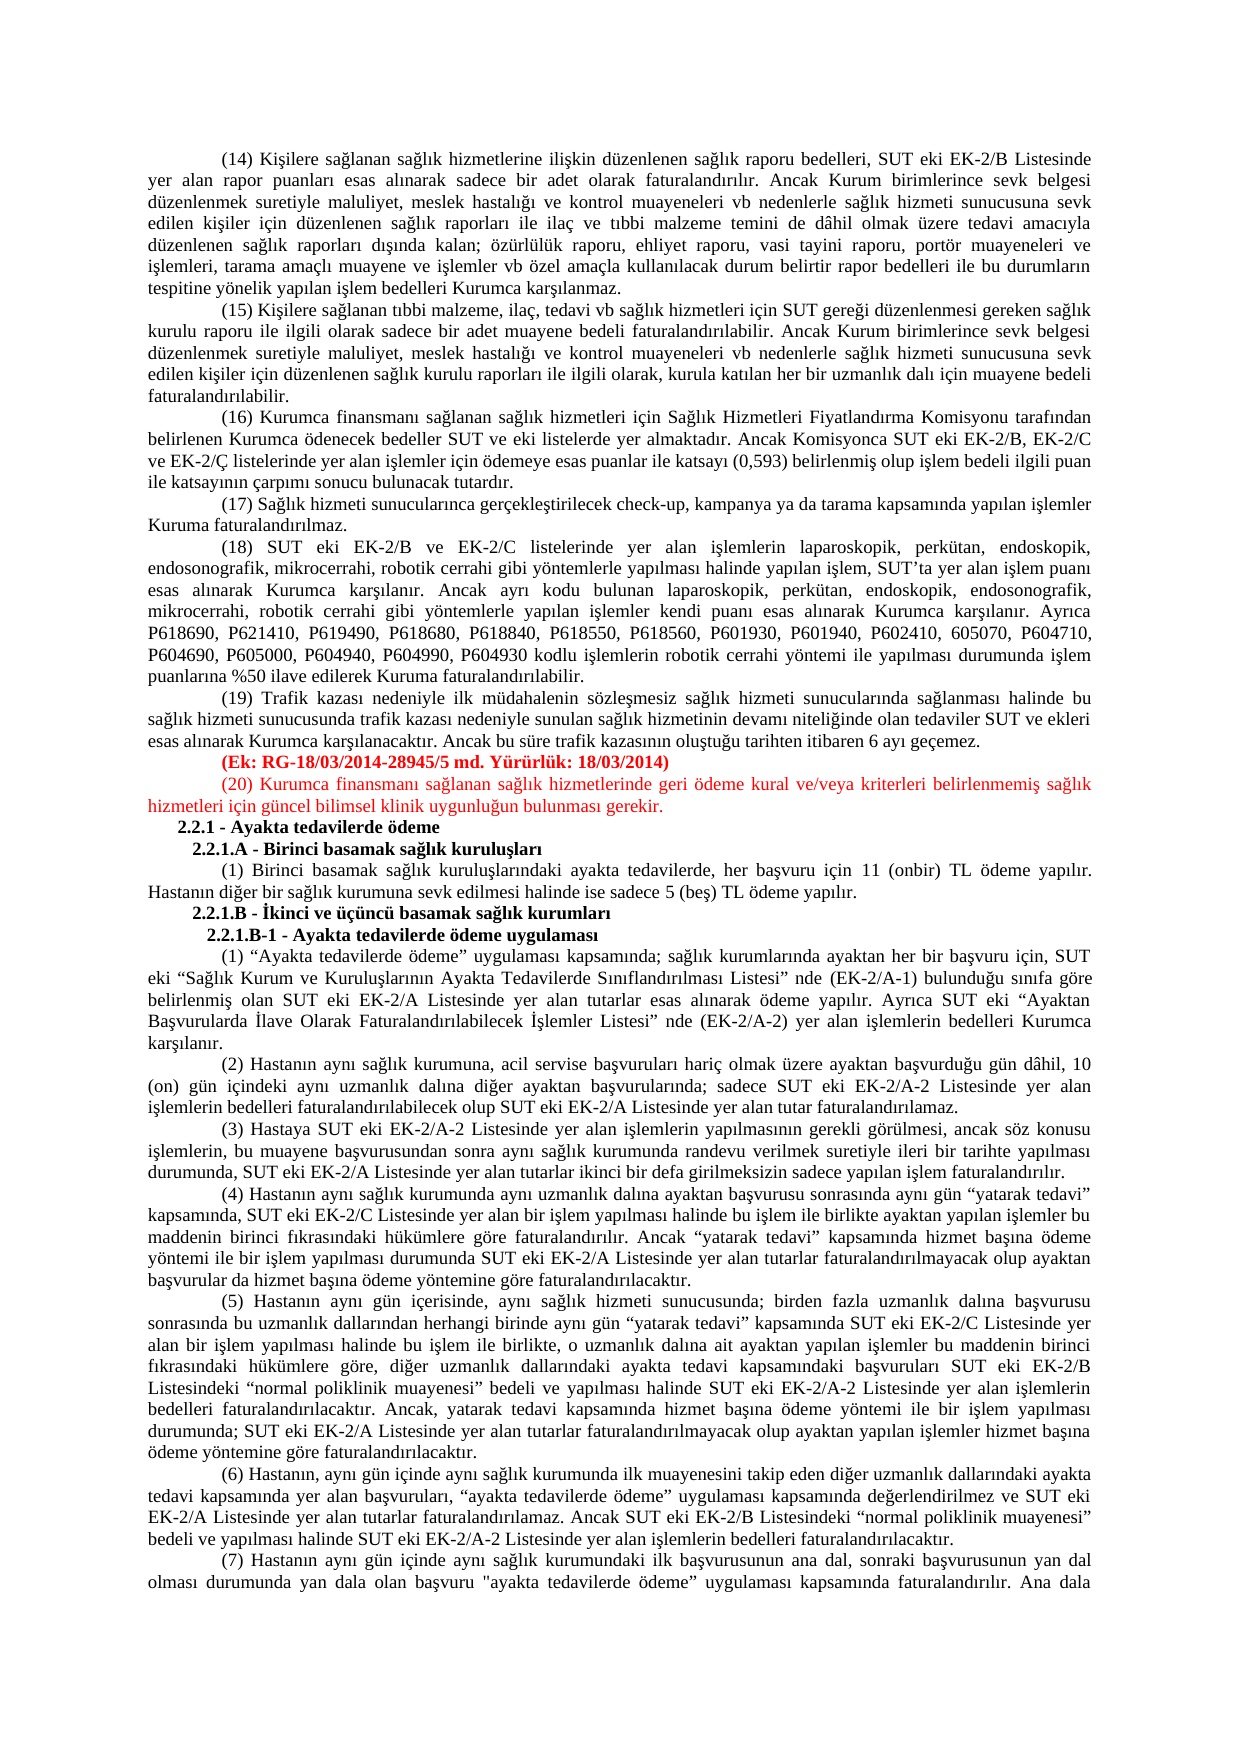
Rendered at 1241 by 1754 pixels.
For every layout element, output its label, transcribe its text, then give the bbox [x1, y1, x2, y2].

text (17) Sağlık hizmeti sunucularınca gerçekleştirilecek check-up, kampanya ya da tarama kapsamında yapılan işlemler Kuruma faturalandırılmaz. [148, 557, 1093, 600]
text (16) Kurumca finansmanı sağlanan sağlık hizmetleri için Sağlık Hizmetleri Fiyatlandırma Komisyonu tarafından belirlenen Kurumca ödenecek bedeller SUT ve eki listelerde yer almaktadır. Ancak Komisyonca SUT eki EK-2/B, EK-2/C ve EK-2/Ç listelerinde yer alan işlemler için ödemeye esas puanlar ile katsayı (0,593) belirlenmiş olup işlem bedeli ilgili puan ile katsayının çarpımı sonucu bulunacak tutardır. [148, 471, 1093, 557]
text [148, 1528, 1093, 1571]
subtitle 2.2.1.B - İkinci ve üçüncü basamak sağlık kurumları [148, 967, 1093, 988]
text (2) Hastanın aynı sağlık kurumuna, acil servise başvuruları hariç olmak üzere ayaktan başvurduğu gün dâhil, 10 (on) gün içindeki aynı uzmanlık dalına diğer ayaktan başvurularında; sadece SUT eki EK-2/A-2 Listesinde yer alan işlemlerin bedelleri faturalandırılabilecek olup SUT eki EK-2/A Listesinde yer alan tutar faturalandırılamaz. [148, 1118, 1093, 1183]
text (13) Kurum ile sözleşmeli/protokollü sağlık kurum ve kuruluşları, tetkik, tahlil ve tedaviye ait her türlü bilgi, belge ve raporu, istenildiğinde Kuruma ibraz edeceklerdir. İbraz edilememesi durumunda Kuruma faturalandırılan ilgili tetkik, tahlil ve/veya tedavi bedelleri Kurumca karşılanmaz. [148, 148, 1093, 212]
text (Ek: RG-18/03/2014-28945/5 md. Yürürlük: 18/03/2014) [148, 816, 1093, 838]
text (19) Trafik kazası nedeniyle ilk müdahalenin sözleşmesiz sağlık hizmeti sunucularında sağlanması halinde bu sağlık hizmeti sunucusunda trafik kazası nedeniyle sunulan sağlık hizmetinin devamı niteliğinde olan tedaviler SUT ve ekleri esas alınarak Kurumca karşılanacaktır. Ancak bu süre trafik kazasının oluştuğu tarihten itibaren 6 ayı geçemez. [148, 751, 1093, 816]
subtitle 2.2.1.A - Birinci basamak sağlık kuruluşları [148, 902, 1093, 924]
subtitle 2.2.1.B-1 - Ayakta tedavilerde ödeme uygulaması [148, 988, 1093, 1010]
text (14) Kişilere sağlanan sağlık hizmetlerine ilişkin düzenlenen sağlık raporu bedelleri, SUT eki EK-2/B Listesinde yer alan rapor puanları esas alınarak sadece bir adet olarak faturalandırılır. Ancak Kurum birimlerince sevk belgesi düzenlenmek suretiyle maluliyet, meslek hastalığı ve kontrol muayeneleri vb nedenlerle sağlık hizmeti sunucusuna sevk edilen kişiler için düzenlenen sağlık raporları ile ilaç ve tıbbi malzeme temini de dâhil olmak üzere tedavi amacıyla düzenlenen sağlık raporları dışında kalan; özürlülük raporu, ehliyet raporu, vasi tayini raporu, portör muayeneleri ve işlemleri, tarama amaçlı muayene ve işlemler vb özel amaçla kullanılacak durum belirtir rapor bedelleri ile bu durumların tespitine yönelik yapılan işlem bedelleri Kurumca karşılanmaz. [148, 212, 1093, 363]
text (20) Kurumca finansmanı sağlanan sağlık hizmetlerinde geri ödeme kural ve/veya kriterleri belirlenmemiş sağlık hizmetleri için güncel bilimsel klinik uygunluğun bulunması gerekir. [148, 838, 1093, 881]
text (15) Kişilere sağlanan tıbbi malzeme, ilaç, tedavi vb sağlık hizmetleri için SUT gereği düzenlenmesi gereken sağlık kurulu raporu ile ilgili olarak sadece bir adet muayene bedeli faturalandırılabilir. Ancak Kurum birimlerince sevk belgesi düzenlenmek suretiyle maluliyet, meslek hastalığı ve kontrol muayeneleri vb nedenlerle sağlık hizmeti sunucusuna sevk edilen kişiler için düzenlenen sağlık kurulu raporları ile ilgili olarak, kurula katılan her bir uzmanlık dalı için muayene bedeli faturalandırılabilir. [148, 363, 1093, 471]
subtitle 2.2.1 - Ayakta tedavilerde ödeme [148, 881, 1093, 902]
text (18) SUT eki EK-2/B ve EK-2/C listelerinde yer alan işlemlerin laparoskopik, perkütan, endoskopik, endosonografik, mikrocerrahi, robotik cerrahi gibi yöntemlerle yapılması halinde yapılan işlem, SUT’ta yer alan işlem puanı esas alınarak Kurumca karşılanır. Ancak ayrı kodu bulunan laparoskopik, perkütan, endoskopik, endosonografik, mikrocerrahi, robotik cerrahi gibi yöntemlerle yapılan işlemler kendi puanı esas alınarak Kurumca karşılanır. Ayrıca P618690, P621410, P619490, P618680, P618840, P618550, P618560, P601930, P601940, P602410, 605070, P604710, P604690, P605000, P604940, P604990, P604930 kodlu işlemlerin robotik cerrahi yöntemi ile yapılması durumunda işlem puanlarına %50 ilave edilerek Kuruma faturalandırılabilir. [148, 600, 1093, 751]
text (5) Hastanın aynı gün içerisinde, aynı sağlık hizmeti sunucusunda; birden fazla uzmanlık dalına başvurusu sonrasında bu uzmanlık dallarından herhangi birinde aynı gün “yatarak tedavi” kapsamında SUT eki EK-2/C Listesinde yer alan bir işlem yapılması halinde bu işlem ile birlikte, o uzmanlık dalına ait ayaktan yapılan işlemler bu maddenin birinci fıkrasındaki hükümlere göre, diğer uzmanlık dallarındaki ayakta tedavi kapsamındaki başvuruları SUT eki EK-2/B Listesindeki “normal poliklinik muayenesi” bedeli ve yapılması halinde SUT eki EK-2/A-2 Listesinde yer alan işlemlerin bedelleri faturalandırılacaktır. Ancak, yatarak tedavi kapsamında hizmet başına ödeme yöntemi ile bir işlem yapılması durumunda; SUT eki EK-2/A Listesinde yer alan tutarlar faturalandırılmayacak olup ayaktan yapılan işlemler hizmet başına ödeme yöntemine göre faturalandırılacaktır. [148, 1355, 1093, 1528]
text (1) “Ayakta tedavilerde ödeme” uygulaması kapsamında; sağlık kurumlarında ayaktan her bir başvuru için, SUT eki “Sağlık Kurum ve Kuruluşlarının Ayakta Tedavilerde Sınıflandırılması Listesi” nde (EK-2/A-1) bulunduğu sınıfa göre belirlenmiş olan SUT eki EK-2/A Listesinde yer alan tutarlar esas alınarak ödeme yapılır. Ayrıca SUT eki “Ayaktan Başvurularda İlave Olarak Faturalandırılabilecek İşlemler Listesi” nde (EK-2/A-2) yer alan işlemlerin bedelleri Kurumca karşılanır. [148, 1010, 1093, 1118]
text (3) Hastaya SUT eki EK-2/A-2 Listesinde yer alan işlemlerin yapılmasının gerekli görülmesi, ancak söz konusu işlemlerin, bu muayene başvurusundan sonra aynı sağlık kurumunda randevu verilmek suretiyle ileri bir tarihte yapılması durumunda, SUT eki EK-2/A Listesinde yer alan tutarlar ikinci bir defa girilmeksizin sadece yapılan işlem faturalandırılır. [148, 1183, 1093, 1247]
text (4) Hastanın aynı sağlık kurumunda aynı uzmanlık dalına ayaktan başvurusu sonrasında aynı gün “yatarak tedavi” kapsamında, SUT eki EK-2/C Listesinde yer alan bir işlem yapılması halinde bu işlem ile birlikte ayaktan yapılan işlemler bu maddenin birinci fıkrasındaki hükümlere göre faturalandırılır. Ancak “yatarak tedavi” kapsamında hizmet başına ödeme yöntemi ile bir işlem yapılması durumunda SUT eki EK-2/A Listesinde yer alan tutarlar faturalandırılmayacak olup ayaktan başvurular da hizmet başına ödeme yöntemine göre faturalandırılacaktır. [148, 1247, 1093, 1355]
text (1) Birinci basamak sağlık kuruluşlarındaki ayakta tedavilerde, her başvuru için 11 (onbir) TL ödeme yapılır. Hastanın diğer bir sağlık kurumuna sevk edilmesi halinde ise sadece 5 (beş) TL ödeme yapılır. [148, 924, 1093, 967]
